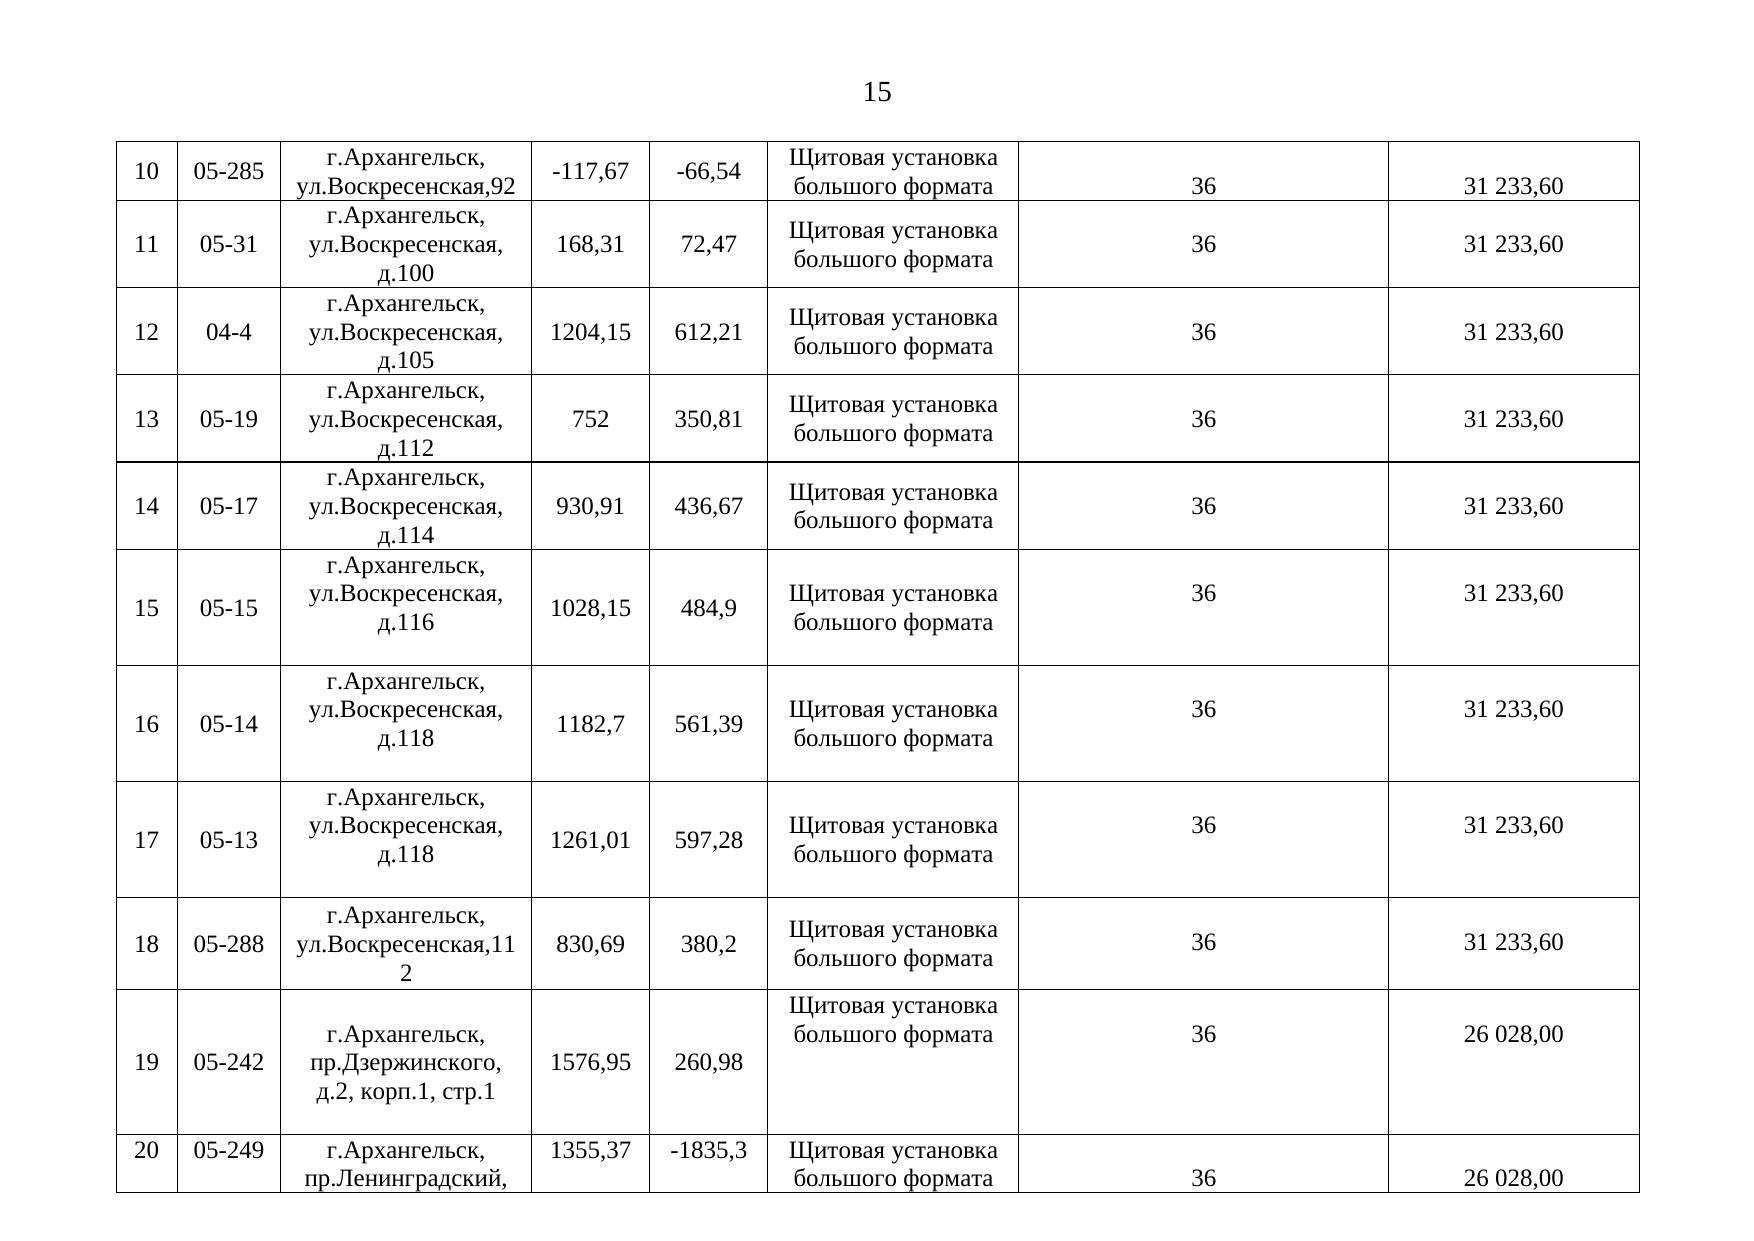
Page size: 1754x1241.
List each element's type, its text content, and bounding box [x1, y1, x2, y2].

table_cell -1835,3 [650, 1135, 767, 1192]
table_cell 1355,37 [532, 1135, 649, 1192]
table_cell 18 [117, 898, 177, 989]
table_cell 36 [1019, 782, 1388, 897]
table_cell г.Архангельск, ул.Воскресенская, д.118 [281, 782, 531, 897]
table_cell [768, 142, 1018, 199]
table_cell 14 [117, 463, 177, 549]
table_cell 36 [1019, 375, 1388, 461]
table_cell Щитовая установка большого формата [768, 463, 1018, 549]
table_cell 31 233,60 [1389, 463, 1639, 549]
table_cell 36 [1019, 666, 1388, 781]
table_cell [281, 1135, 531, 1192]
table_cell 19 [117, 990, 177, 1134]
table_cell г.Архангельск, пр.Дзержинского, д.2, корп.1, стр.1 [281, 990, 531, 1134]
table_cell 36 [1019, 201, 1388, 287]
table_cell 31 233,60 [1389, 782, 1639, 897]
table_cell 36 [1019, 463, 1388, 549]
table_cell Щитовая установка большого формата [768, 782, 1018, 897]
table_cell 05-285 [178, 142, 280, 199]
table_cell 380,2 [650, 898, 767, 989]
table_cell 20 [117, 1135, 177, 1192]
table_cell 31 233,60 [1389, 288, 1639, 374]
table_cell 26 028,00 [1389, 1135, 1639, 1192]
table_cell Щитовая установка большого формата [768, 550, 1018, 665]
table_cell 11 [117, 201, 177, 287]
table_cell Щитовая установка большого формата [768, 990, 1018, 1134]
table_cell 10 [117, 142, 177, 199]
table_cell 05-31 [178, 201, 280, 287]
table_cell 484,9 [650, 550, 767, 665]
table_cell 72,47 [650, 201, 767, 287]
table_cell 31 233,60 [1389, 550, 1639, 665]
table_cell 05-13 [178, 782, 280, 897]
table_cell 612,21 [650, 288, 767, 374]
table_cell 31 233,60 [1389, 201, 1639, 287]
table_cell г.Архангельск, ул.Воскресенская,92 [281, 142, 531, 199]
table_cell 260,98 [650, 990, 767, 1134]
table_cell 05-19 [178, 375, 280, 461]
table_cell 36 [1019, 550, 1388, 665]
table_cell 04-4 [178, 288, 280, 374]
table_cell 1576,95 [532, 990, 649, 1134]
table_cell 36 [1019, 1135, 1388, 1192]
table_cell 930,91 [532, 463, 649, 549]
table_cell 31 233,60 [1389, 142, 1639, 199]
table_cell 1204,15 [532, 288, 649, 374]
table_cell Щитовая установка большого формата [768, 666, 1018, 781]
table_cell 350,81 [650, 375, 767, 461]
table_cell 13 [117, 375, 177, 461]
table_cell 36 [1019, 990, 1388, 1134]
table_cell Щитовая установка большого формата [768, 375, 1018, 461]
table_cell 36 [1019, 898, 1388, 989]
table_cell 15 [117, 550, 177, 665]
table_cell 31 233,60 [1389, 898, 1639, 989]
table_cell г.Архангельск, ул.Воскресенская, д.112 [281, 375, 531, 461]
table_cell 31 233,60 [1389, 666, 1639, 781]
table_cell -66,54 [650, 142, 767, 199]
table_cell 05-242 [178, 990, 280, 1134]
table_cell г.Архангельск, ул.Воскресенская, д.114 [281, 463, 531, 549]
table_cell -117,67 [532, 142, 649, 199]
table_cell 12 [117, 288, 177, 374]
table_cell 1028,15 [532, 550, 649, 665]
table_cell 436,67 [650, 463, 767, 549]
table_cell 1182,7 [532, 666, 649, 781]
table_cell 26 028,00 [1389, 990, 1639, 1134]
table_cell Щитовая установка большого формата [768, 201, 1018, 287]
table_cell г.Архангельск, ул.Воскресенская, д.100 [281, 201, 531, 287]
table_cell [768, 1135, 1018, 1192]
table_cell г.Архангельск, ул.Воскресенская, д.118 [281, 666, 531, 781]
table_cell Щитовая установка большого формата [768, 288, 1018, 374]
table_cell 830,69 [532, 898, 649, 989]
table_cell 597,28 [650, 782, 767, 897]
table_cell 17 [117, 782, 177, 897]
table_cell 05-249 [178, 1135, 280, 1192]
table_cell г.Архангельск, ул.Воскресенская,112 [281, 898, 531, 989]
table_cell 05-15 [178, 550, 280, 665]
table_cell 31 233,60 [1389, 375, 1639, 461]
table_cell 05-288 [178, 898, 280, 989]
table_cell 752 [532, 375, 649, 461]
table_cell 1261,01 [532, 782, 649, 897]
table_cell 16 [117, 666, 177, 781]
table_cell 168,31 [532, 201, 649, 287]
table_cell г.Архангельск, ул.Воскресенская, д.116 [281, 550, 531, 665]
table_cell 36 [1019, 288, 1388, 374]
table_cell г.Архангельск, ул.Воскресенская, д.105 [281, 288, 531, 374]
table_cell 05-14 [178, 666, 280, 781]
table_cell 36 [1019, 142, 1388, 199]
table_cell 05-17 [178, 463, 280, 549]
table_cell Щитовая установка большого формата [768, 898, 1018, 989]
table_cell 561,39 [650, 666, 767, 781]
